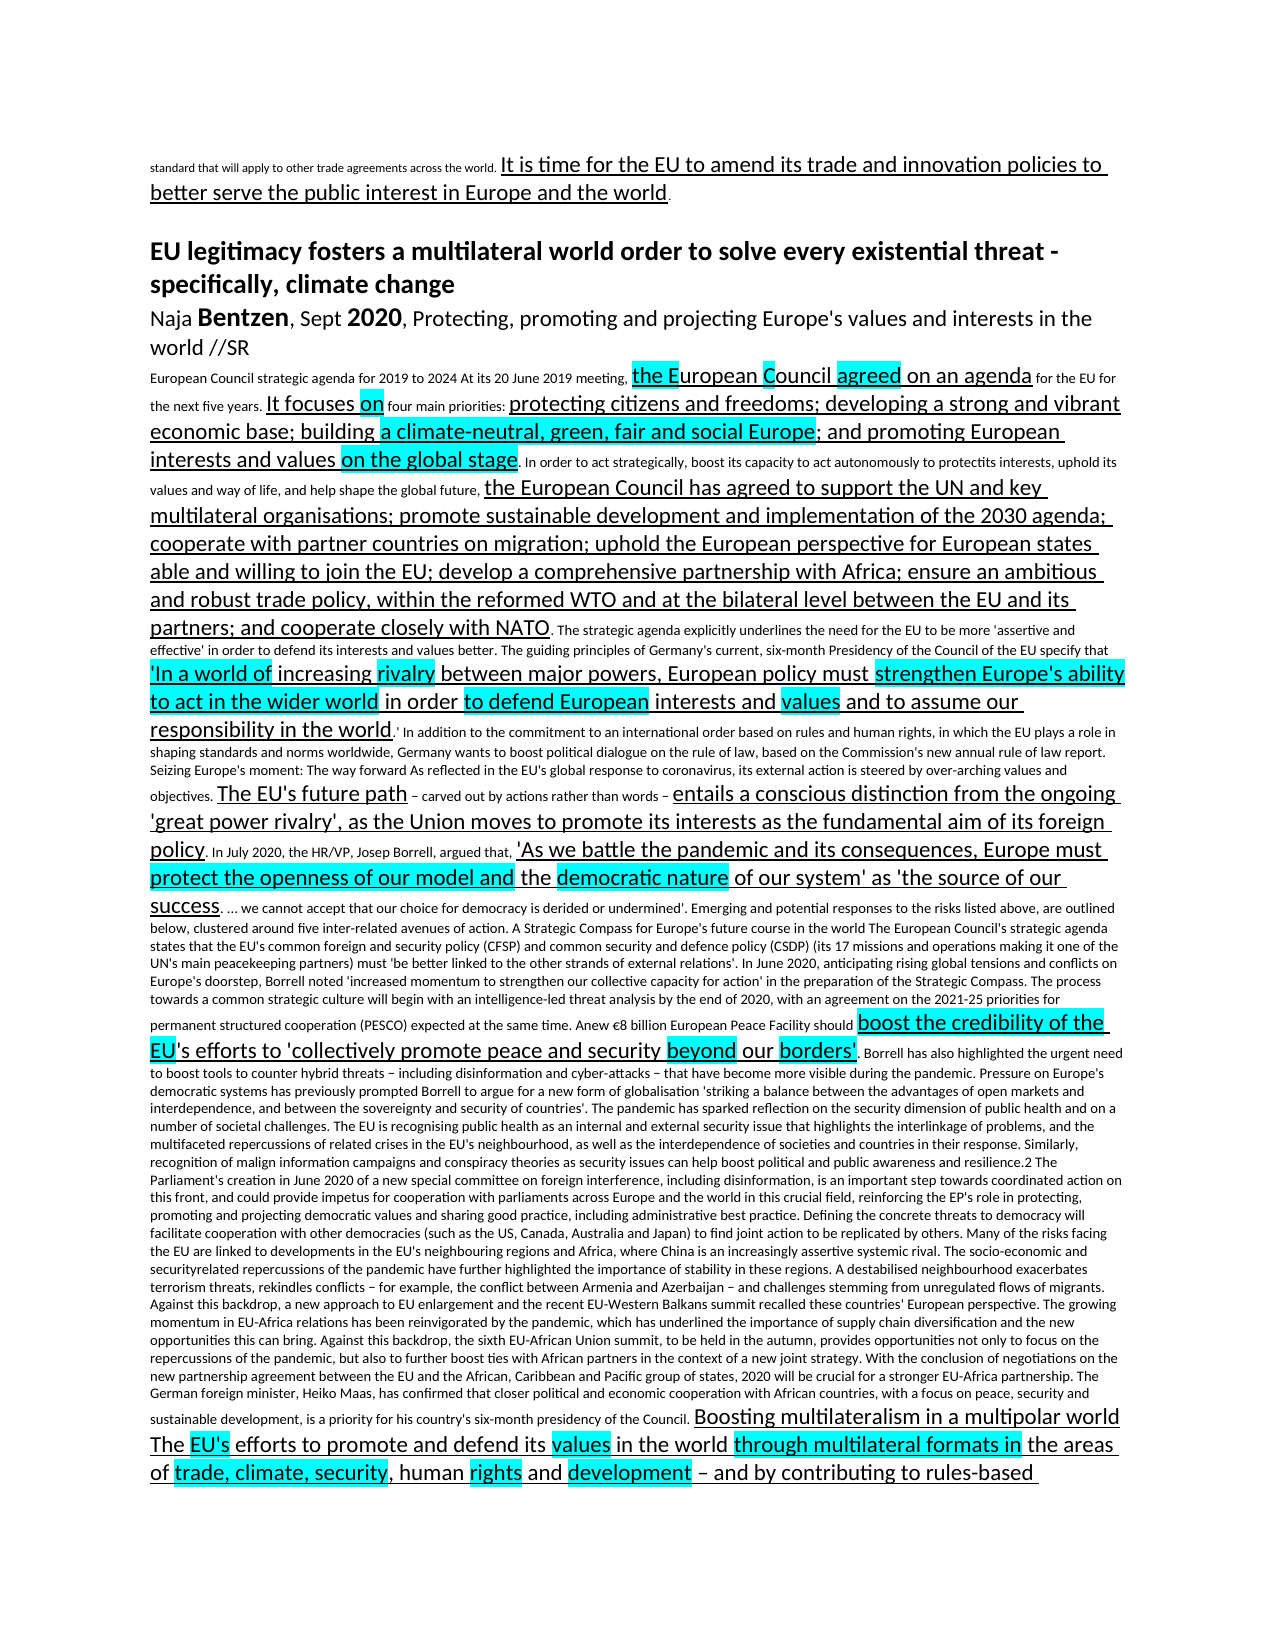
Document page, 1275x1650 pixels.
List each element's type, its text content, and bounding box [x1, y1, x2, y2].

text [150, 685, 1125, 1487]
text EU legitimacy fosters a multilateral world order to solve every existential threat - specifically, climate change [150, 234, 1125, 300]
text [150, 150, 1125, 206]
text Naja Bentzen, Sept 2020, Protecting, promoting and projecting Europe's values and interests in the world //SR [150, 300, 1125, 361]
